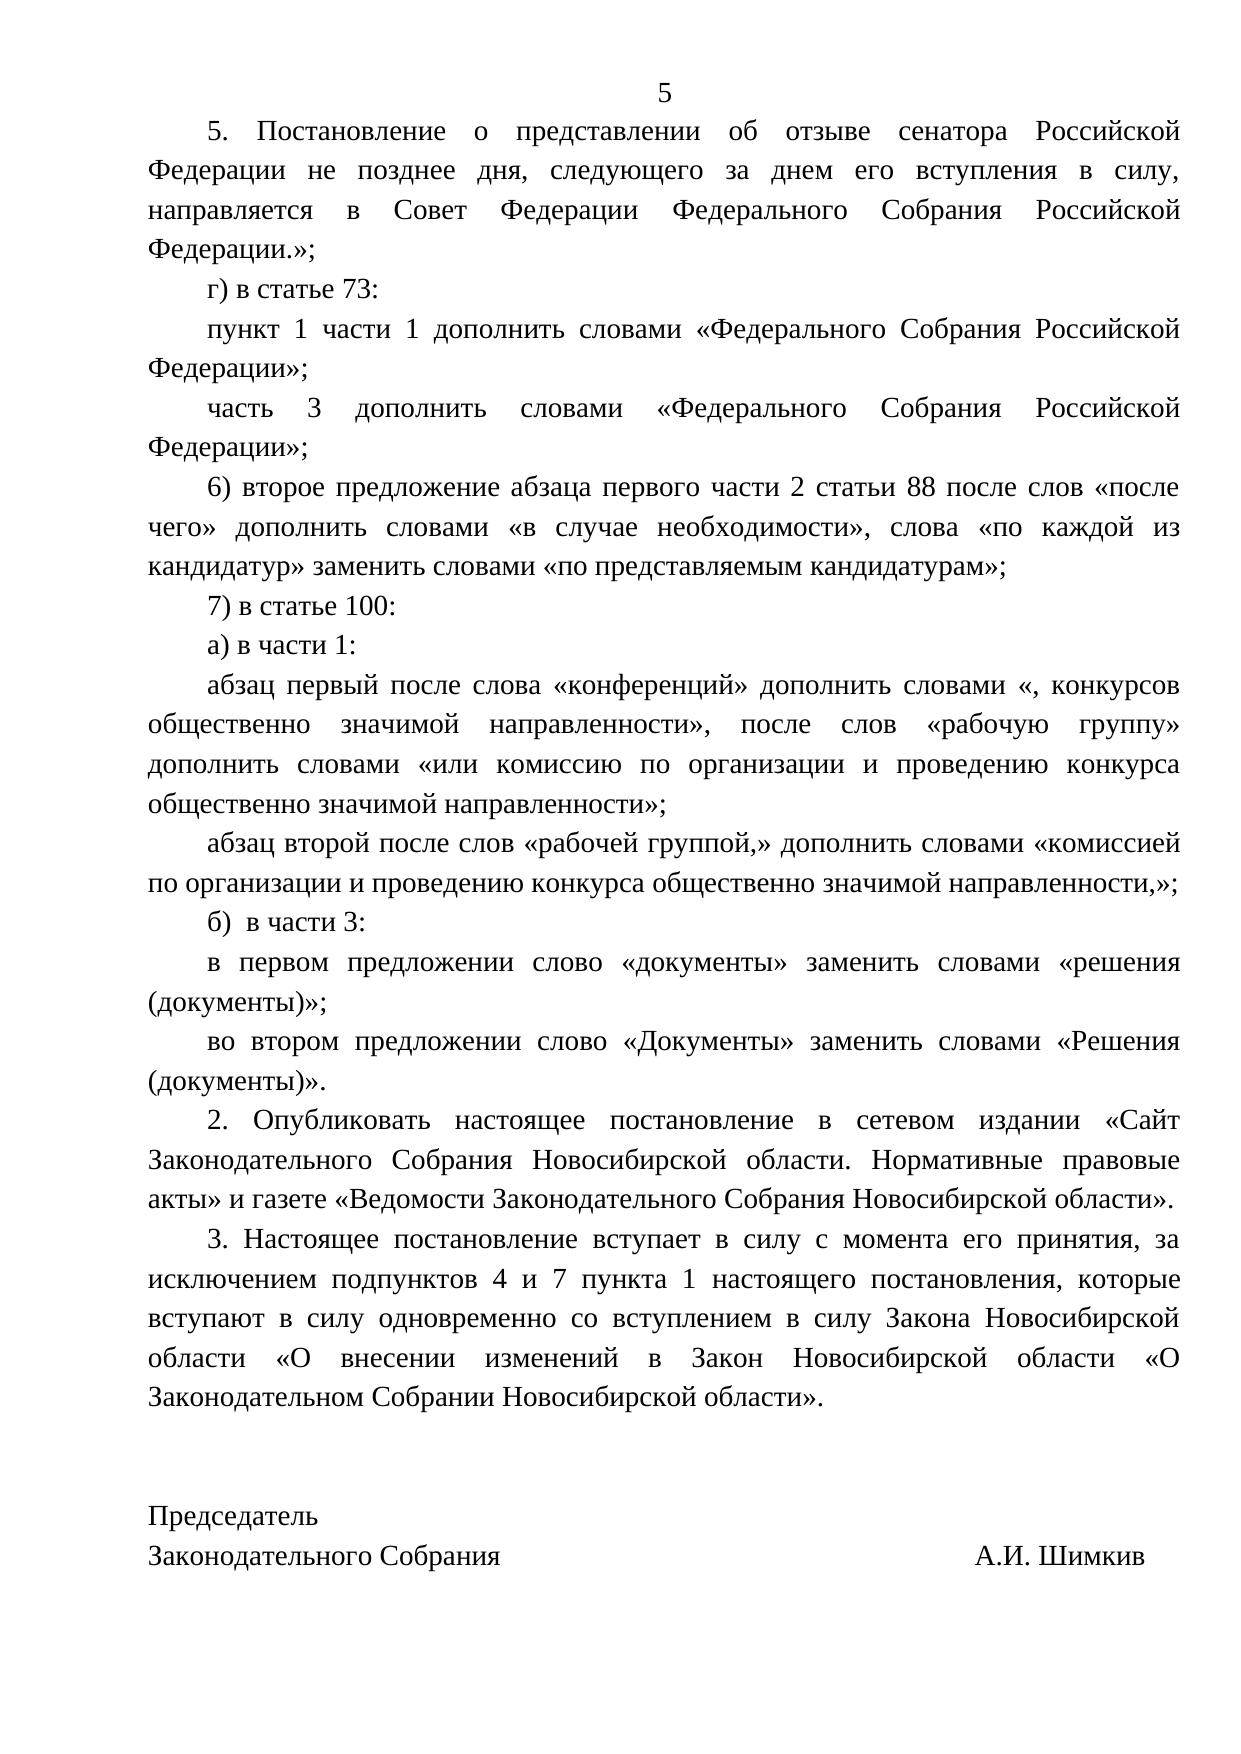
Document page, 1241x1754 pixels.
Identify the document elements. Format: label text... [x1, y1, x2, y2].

text а) в части 1: [148, 623, 1181, 663]
text 7) в статье 100: [148, 583, 1181, 623]
text Законодательного Собрания А.И. Шимкив [148, 1533, 1181, 1573]
text Председатель [148, 1494, 1181, 1533]
text часть 3 дополнить словами «Федерального Собрания Российской Федерации»; [148, 386, 1181, 465]
text абзац первый после слова «конференций» дополнить словами «, конкурсов общественно значимой направленности», после слов «рабочую группу» дополнить словами «или комиссию по организации и проведению конкурса общественно значимой направленности»; [148, 663, 1181, 821]
text пункт 1 части 1 дополнить словами «Федерального Собрания Российской Федерации»; [148, 306, 1181, 386]
text 6) второе предложение абзаца первого части 2 статьи 88 после слов «после чего» дополнить словами «в случае необходимости», слова «по каждой из кандидатур» заменить словами «по представляемым кандидатурам»; [148, 465, 1181, 583]
text 2. Опубликовать настоящее постановление в сетевом издании «Сайт Законодательного Собрания Новосибирской области. Нормативные правовые акты» и газете «Ведомости Законодательного Собрания Новосибирской области». [148, 1098, 1181, 1217]
text во втором предложении слово «Документы» заменить словами «Решения (документы)». [148, 1019, 1181, 1098]
text 3. Настоящее постановление вступает в силу с момента его принятия, за исключением подпунктов 4 и 7 пункта 1 настоящего постановления, которые вступают в силу одновременно со вступлением в силу Закона Новосибирской области «О внесении изменений в Закон Новосибирской области «О Законодательном Собрании Новосибирской области». [148, 1217, 1181, 1415]
text 5. Постановление о представлении об отзыве сенатора Российской Федерации не позднее дня, следующего за днем его вступления в силу, направляется в Совет Федерации Федерального Собрания Российской Федерации.»; [148, 108, 1181, 267]
text в первом предложении слово «документы» заменить словами «решения (документы)»; [148, 940, 1181, 1019]
text б) в части 3: [148, 900, 1181, 940]
text абзац второй после слов «рабочей группой,» дополнить словами «комиссией по организации и проведению конкурса общественно значимой направленности,»; [148, 821, 1181, 900]
text г) в статье 73: [148, 267, 1181, 306]
